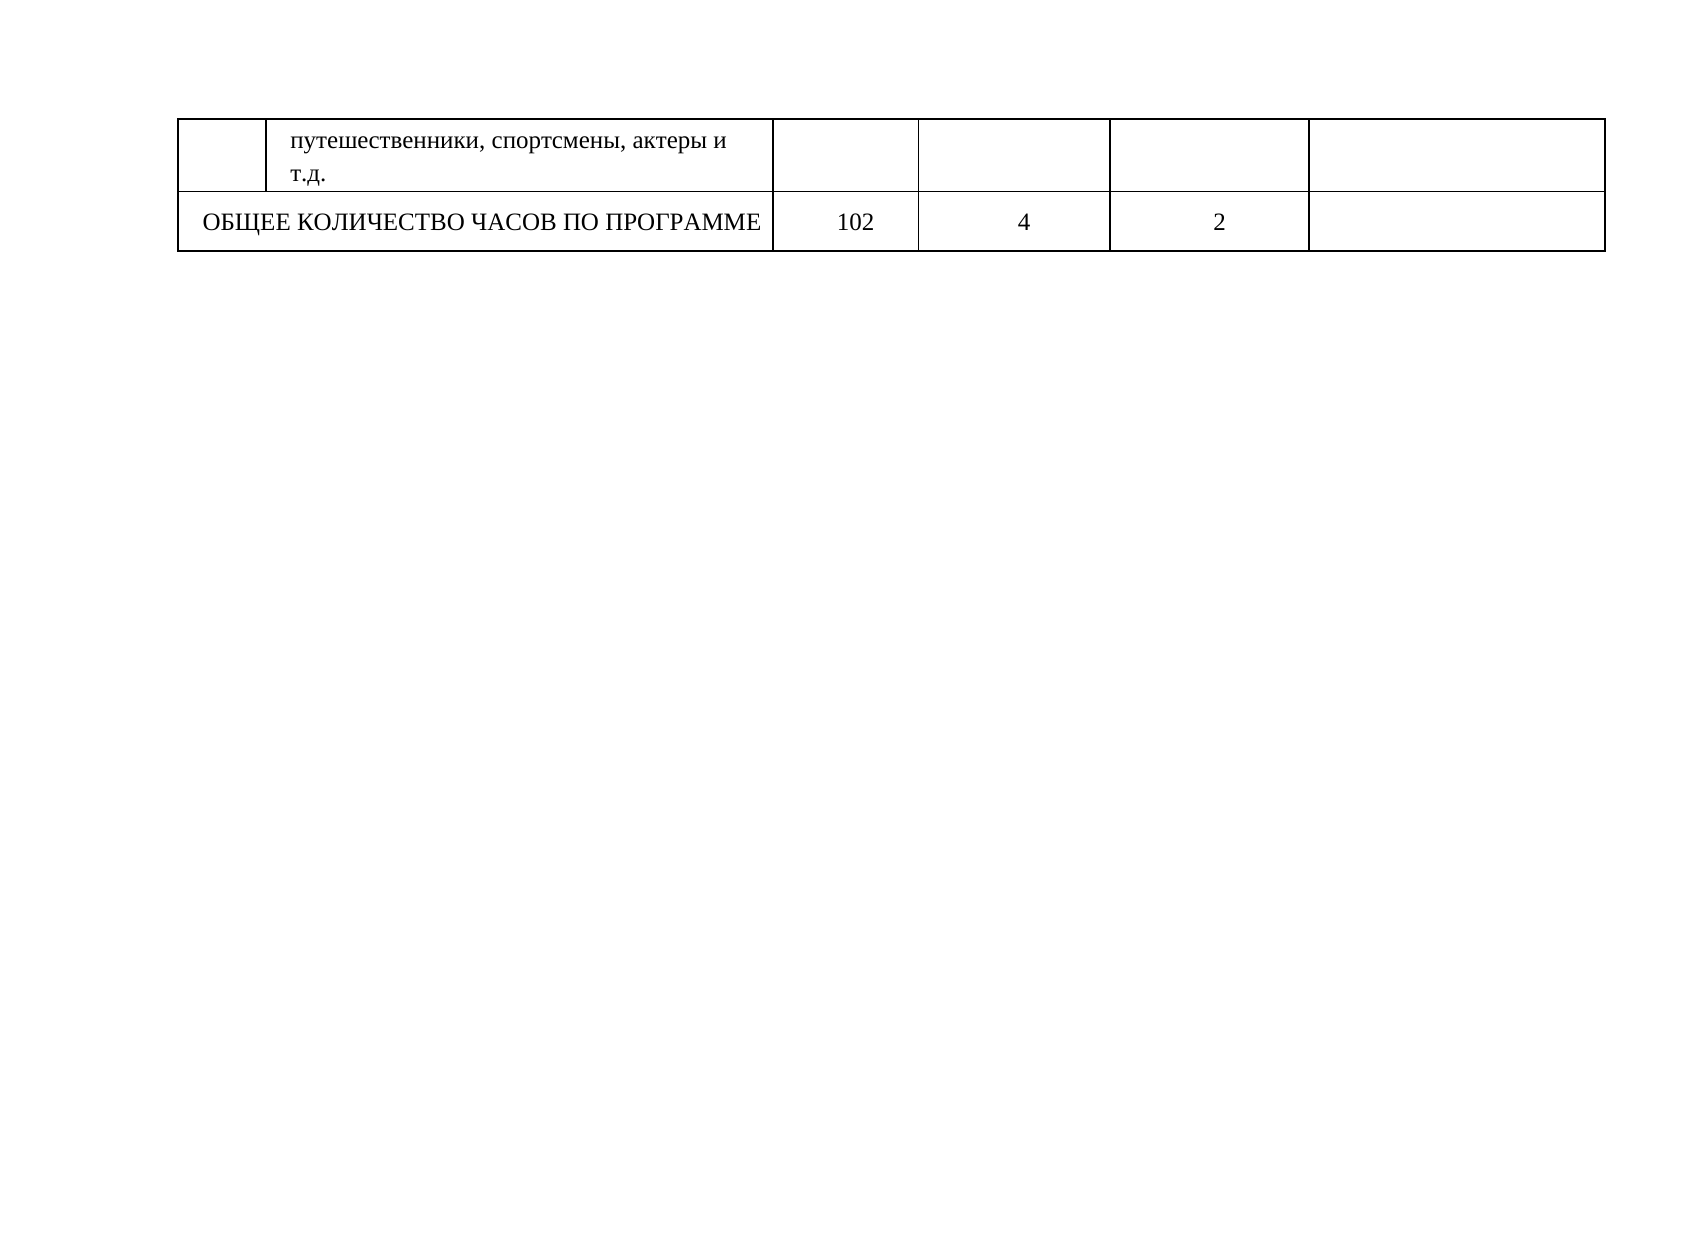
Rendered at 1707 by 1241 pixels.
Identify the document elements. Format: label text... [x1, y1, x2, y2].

table_cell 102 [774, 192, 918, 250]
table_cell 4 [919, 192, 1109, 250]
table_cell [1111, 120, 1308, 191]
table_cell ОБЩЕЕ КОЛИЧЕСТВО ЧАСОВ ПО ПРОГРАММЕ [179, 192, 772, 250]
table_cell [1310, 192, 1604, 250]
table_cell 2 [1111, 192, 1308, 250]
table_cell 12 [179, 120, 265, 191]
table_cell [919, 120, 1109, 191]
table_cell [1310, 120, 1604, 191]
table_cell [267, 120, 772, 191]
table_cell 6 [774, 120, 918, 191]
